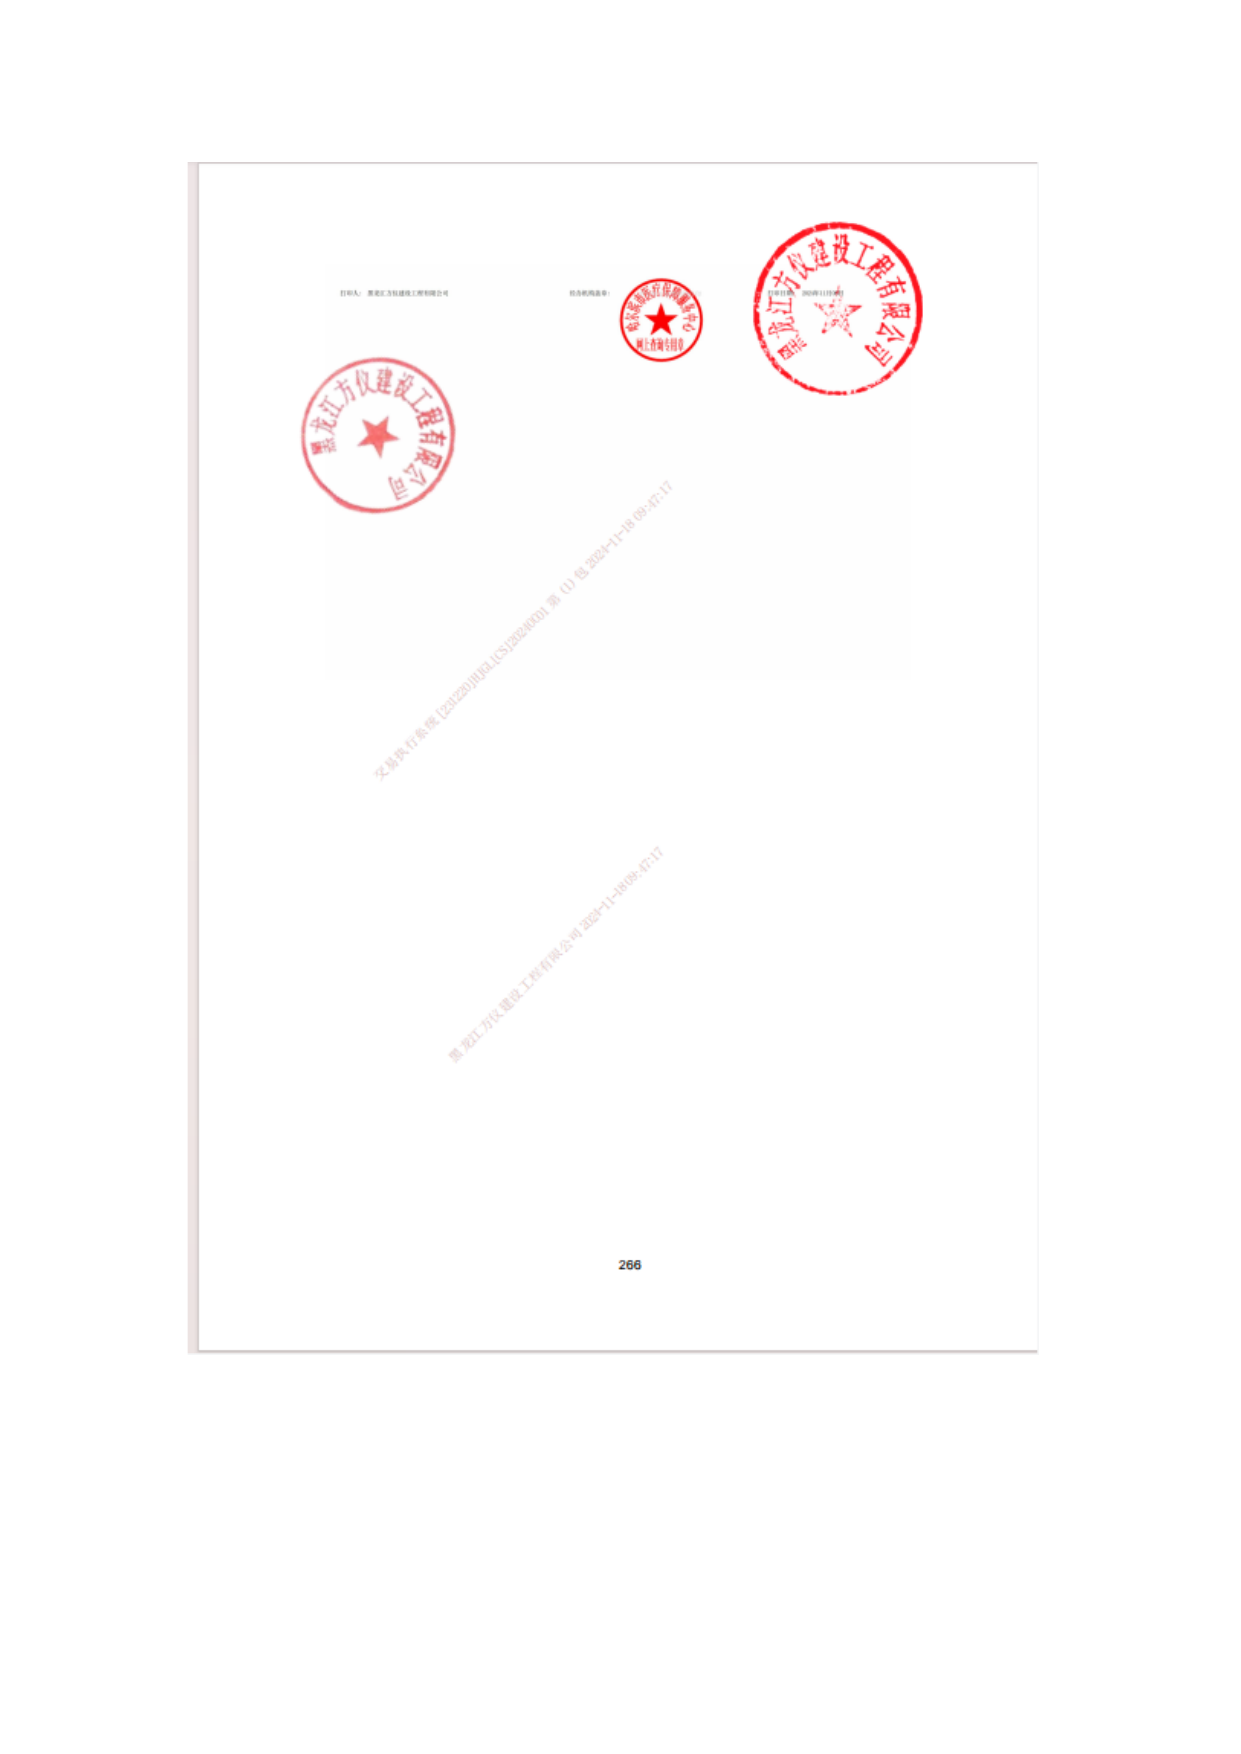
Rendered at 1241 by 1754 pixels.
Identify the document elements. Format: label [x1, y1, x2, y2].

picture [187, 162, 1039, 1355]
